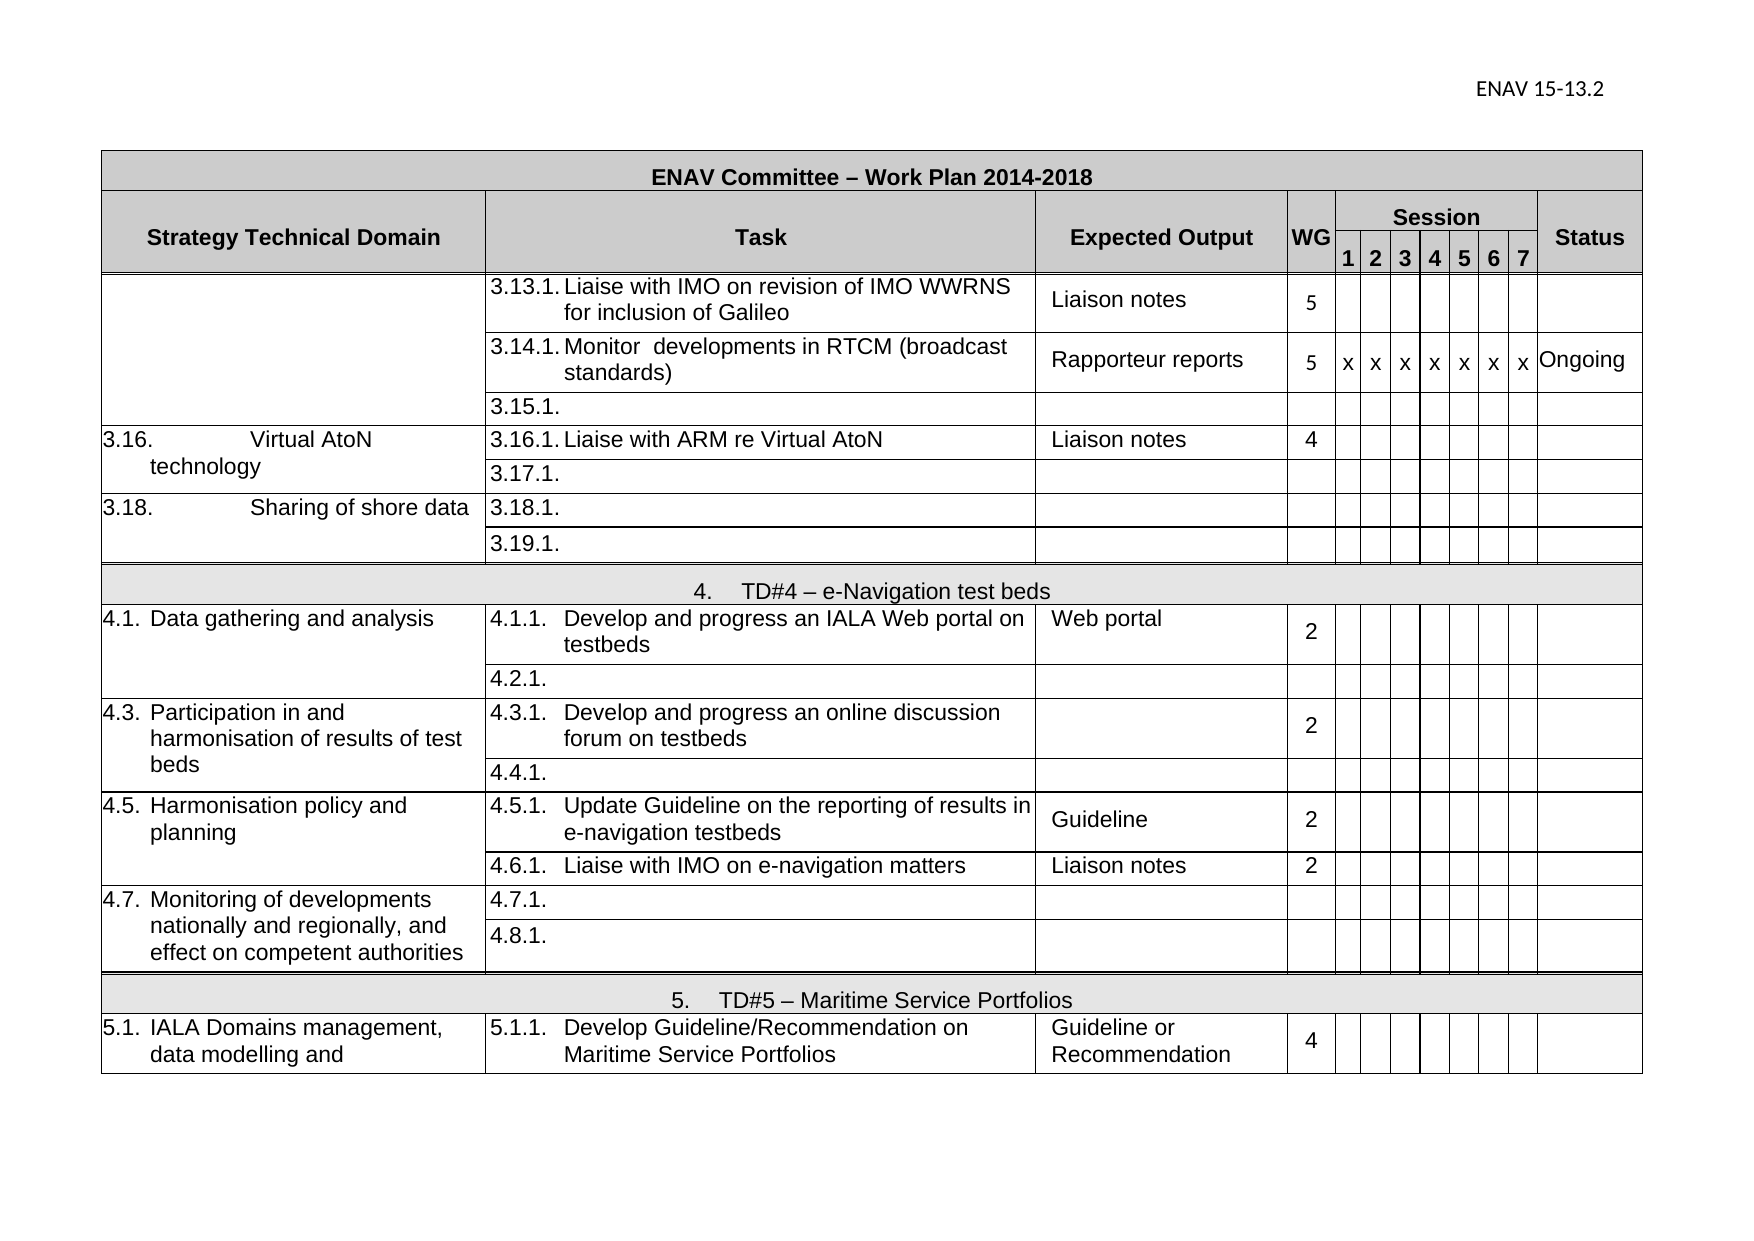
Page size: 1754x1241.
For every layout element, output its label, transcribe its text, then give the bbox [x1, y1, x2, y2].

table_cell [1036, 699, 1287, 758]
table_cell [1421, 759, 1449, 791]
table_cell [1391, 426, 1419, 459]
table_cell Liaise with ARM re Virtual AtoN [486, 426, 1035, 459]
table_cell 5 [1288, 275, 1335, 332]
table_cell [1538, 275, 1642, 332]
table_cell [1479, 605, 1508, 664]
table_cell [1450, 605, 1478, 664]
table_cell [1479, 793, 1508, 851]
table_cell [1479, 528, 1508, 562]
table_cell [1391, 920, 1419, 971]
table_cell Monitoring of developments nationally and regionally, and effect on competent authorities [102, 886, 485, 971]
table_cell [1336, 393, 1360, 425]
table_cell [1336, 665, 1360, 698]
table_cell [1421, 426, 1449, 459]
table_cell 4 [1421, 231, 1449, 272]
table_cell [1538, 1014, 1642, 1073]
table_cell [486, 393, 1035, 425]
table_cell [1509, 793, 1537, 851]
table_cell [1450, 886, 1478, 919]
table_cell [1479, 426, 1508, 459]
table_cell Develop Guideline/Recommendation on Maritime Service Portfolios [486, 1014, 1035, 1073]
table_cell Liaison notes [1036, 853, 1287, 885]
table_cell [486, 460, 1035, 493]
table_cell x [1421, 333, 1449, 392]
table_cell [1479, 1014, 1508, 1073]
table_cell [1036, 460, 1287, 493]
table_cell [1361, 393, 1390, 425]
table_cell Strategy Technical Domain [102, 191, 485, 272]
table_cell [1336, 528, 1360, 562]
table_cell Guideline or Recommendation [1036, 1014, 1287, 1073]
table_cell [1538, 426, 1642, 459]
table_cell [1391, 759, 1419, 791]
table_cell [1421, 853, 1449, 885]
table_cell Web portal [1036, 605, 1287, 664]
table_cell x [1336, 333, 1360, 392]
table_cell [1538, 759, 1642, 791]
table_cell TD#4 – e-Navigation test beds [102, 565, 1642, 604]
table_cell [1336, 759, 1360, 791]
table_cell [1036, 920, 1287, 971]
table_cell [486, 528, 1035, 562]
table_cell 2 [1288, 699, 1335, 758]
table_cell [1509, 393, 1537, 425]
table_cell x [1391, 333, 1419, 392]
table_cell [1538, 605, 1642, 664]
table_cell [1391, 699, 1419, 758]
table_cell [1421, 528, 1449, 562]
table_cell [1421, 699, 1449, 758]
table_cell [1421, 920, 1449, 971]
table_cell [1336, 886, 1360, 919]
table_cell [1450, 426, 1478, 459]
table_cell [1509, 460, 1537, 493]
table_cell [1361, 699, 1390, 758]
table_cell 2 [1288, 853, 1335, 885]
table_cell Virtual AtoN technology [102, 426, 485, 493]
table_cell Ongoing [1538, 333, 1642, 392]
table_cell [1391, 275, 1419, 332]
table_cell [486, 759, 1035, 791]
table_cell 2 [1361, 231, 1390, 272]
table_cell [1421, 665, 1449, 698]
table_cell [1509, 920, 1537, 971]
table_cell [1479, 275, 1508, 332]
table_cell [1336, 793, 1360, 851]
table_cell [1450, 665, 1478, 698]
table_cell x [1509, 333, 1537, 392]
table_cell Rapporteur reports [1036, 333, 1287, 392]
table_cell [1361, 1014, 1390, 1073]
table_cell [1421, 275, 1449, 332]
table_cell [1361, 426, 1390, 459]
table_cell [1361, 853, 1390, 885]
table_cell Harmonisation policy and planning [102, 793, 485, 885]
table_cell [1391, 494, 1419, 526]
table_cell [1421, 886, 1449, 919]
table_cell [1391, 665, 1419, 698]
table_cell [1361, 460, 1390, 493]
table_cell [1450, 1014, 1478, 1073]
table_cell [1509, 605, 1537, 664]
table_cell [1288, 460, 1335, 493]
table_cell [102, 1014, 485, 1073]
table_cell Participation in and harmonisation of results of test beds [102, 699, 485, 791]
table_cell [1391, 460, 1419, 493]
table_cell [486, 494, 1035, 526]
table_cell Monitor developments in RTCM (broadcast standards) [486, 333, 1035, 392]
table_cell [1509, 426, 1537, 459]
table_cell [1509, 853, 1537, 885]
table_cell 1 [1336, 231, 1360, 272]
table_cell [1361, 275, 1390, 332]
table_cell [1336, 275, 1360, 332]
table_cell 3 [1391, 231, 1419, 272]
table_cell [1479, 886, 1508, 919]
table_cell [1450, 393, 1478, 425]
table_cell [1288, 665, 1335, 698]
table_cell [1479, 699, 1508, 758]
table_cell [1361, 528, 1390, 562]
table_cell 4 [1288, 426, 1335, 459]
table_cell [1391, 1014, 1419, 1073]
table_cell [1450, 275, 1478, 332]
table_cell [1538, 665, 1642, 698]
table_cell 4 [1288, 1014, 1335, 1073]
table_cell [1288, 920, 1335, 971]
table_cell Task [486, 191, 1035, 272]
table_cell [1479, 393, 1508, 425]
table_cell [1509, 275, 1537, 332]
table_cell [1538, 460, 1642, 493]
table_cell [1450, 460, 1478, 493]
table_cell Sharing of shore data [102, 494, 485, 562]
table_cell [1391, 886, 1419, 919]
table_cell [1288, 759, 1335, 791]
table_cell [1479, 759, 1508, 791]
table_cell [486, 886, 1035, 919]
table_cell [1391, 605, 1419, 664]
table_cell [1361, 920, 1390, 971]
table_cell [1036, 393, 1287, 425]
table_cell [1538, 699, 1642, 758]
table_cell [1509, 1014, 1537, 1073]
table_cell [1336, 699, 1360, 758]
table_cell 6 [1479, 231, 1508, 272]
table_cell Liaison notes [1036, 275, 1287, 332]
table_cell [1479, 665, 1508, 698]
table_cell [1509, 528, 1537, 562]
table_cell [1336, 494, 1360, 526]
table_cell [1288, 886, 1335, 919]
table_cell [1509, 886, 1537, 919]
table_cell [1336, 426, 1360, 459]
table_cell [486, 665, 1035, 698]
table_cell [1036, 528, 1287, 562]
table_cell [1391, 853, 1419, 885]
table_cell [1421, 793, 1449, 851]
table_cell [1391, 528, 1419, 562]
table_cell [1450, 528, 1478, 562]
table_cell Session [1336, 191, 1537, 230]
table_cell [1036, 886, 1287, 919]
table_cell [1450, 853, 1478, 885]
table_cell [1336, 1014, 1360, 1073]
table_cell x [1361, 333, 1390, 392]
table_cell 5 [1288, 333, 1335, 392]
table_cell [1450, 793, 1478, 851]
table_cell 5 [1450, 231, 1478, 272]
table_cell [1538, 853, 1642, 885]
table_cell Update Guideline on the reporting of results in e-navigation testbeds [486, 793, 1035, 851]
table_cell [1479, 920, 1508, 971]
table_cell Expected Output [1036, 191, 1287, 272]
table_cell [1361, 759, 1390, 791]
table_cell [1336, 920, 1360, 971]
table_cell WG [1288, 191, 1335, 272]
table_cell [1288, 494, 1335, 526]
table_cell [1421, 1014, 1449, 1073]
table_cell x [1479, 333, 1508, 392]
table_cell [1538, 393, 1642, 425]
table_cell [1288, 393, 1335, 425]
table_cell Guideline [1036, 793, 1287, 851]
table_cell [1479, 460, 1508, 493]
table_cell [1361, 605, 1390, 664]
table_cell [1538, 920, 1642, 971]
table_cell [1479, 494, 1508, 526]
table_cell [1391, 393, 1419, 425]
table_cell [1509, 759, 1537, 791]
table_cell [1479, 853, 1508, 885]
table_cell [1361, 494, 1390, 526]
table_cell Liaison notes [1036, 426, 1287, 459]
table_cell [1391, 793, 1419, 851]
table_cell [1336, 605, 1360, 664]
table_cell [1421, 460, 1449, 493]
table_cell 2 [1288, 605, 1335, 664]
table_cell [1450, 759, 1478, 791]
table_cell [1538, 528, 1642, 562]
table_cell [1361, 886, 1390, 919]
table_cell [1036, 665, 1287, 698]
table_cell 7 [1509, 231, 1537, 272]
table_cell Liaise with IMO on e-navigation matters [486, 853, 1035, 885]
table_cell [1421, 605, 1449, 664]
table_cell [1288, 528, 1335, 562]
table_cell [1538, 494, 1642, 526]
table_cell Data gathering and analysis [102, 605, 485, 698]
table_cell Liaise with IMO on revision of IMO WWRNS for inclusion of Galileo [486, 275, 1035, 332]
table_cell TD#5 – Maritime Service Portfolios [102, 975, 1642, 1013]
table_cell [1361, 665, 1390, 698]
table_cell [1450, 920, 1478, 971]
table_cell [1450, 699, 1478, 758]
table_cell [1036, 494, 1287, 526]
table_cell [1421, 393, 1449, 425]
table_cell Develop and progress an IALA Web portal on testbeds [486, 605, 1035, 664]
table_cell [1421, 494, 1449, 526]
table_cell Status [1538, 191, 1642, 272]
table_cell x [1450, 333, 1478, 392]
table_cell [1336, 460, 1360, 493]
table_cell [1450, 494, 1478, 526]
table_cell Develop and progress an online discussion forum on testbeds [486, 699, 1035, 758]
table_cell [1336, 853, 1360, 885]
table_cell [1538, 793, 1642, 851]
table_cell [1361, 793, 1390, 851]
table_cell 2 [1288, 793, 1335, 851]
table_cell [1036, 759, 1287, 791]
table_cell [486, 920, 1035, 971]
table_cell [1509, 494, 1537, 526]
table_cell [1509, 699, 1537, 758]
table_cell [1509, 665, 1537, 698]
table_header ENAV Committee – Work Plan 2014-2018 [102, 151, 1642, 190]
table_cell [1538, 886, 1642, 919]
